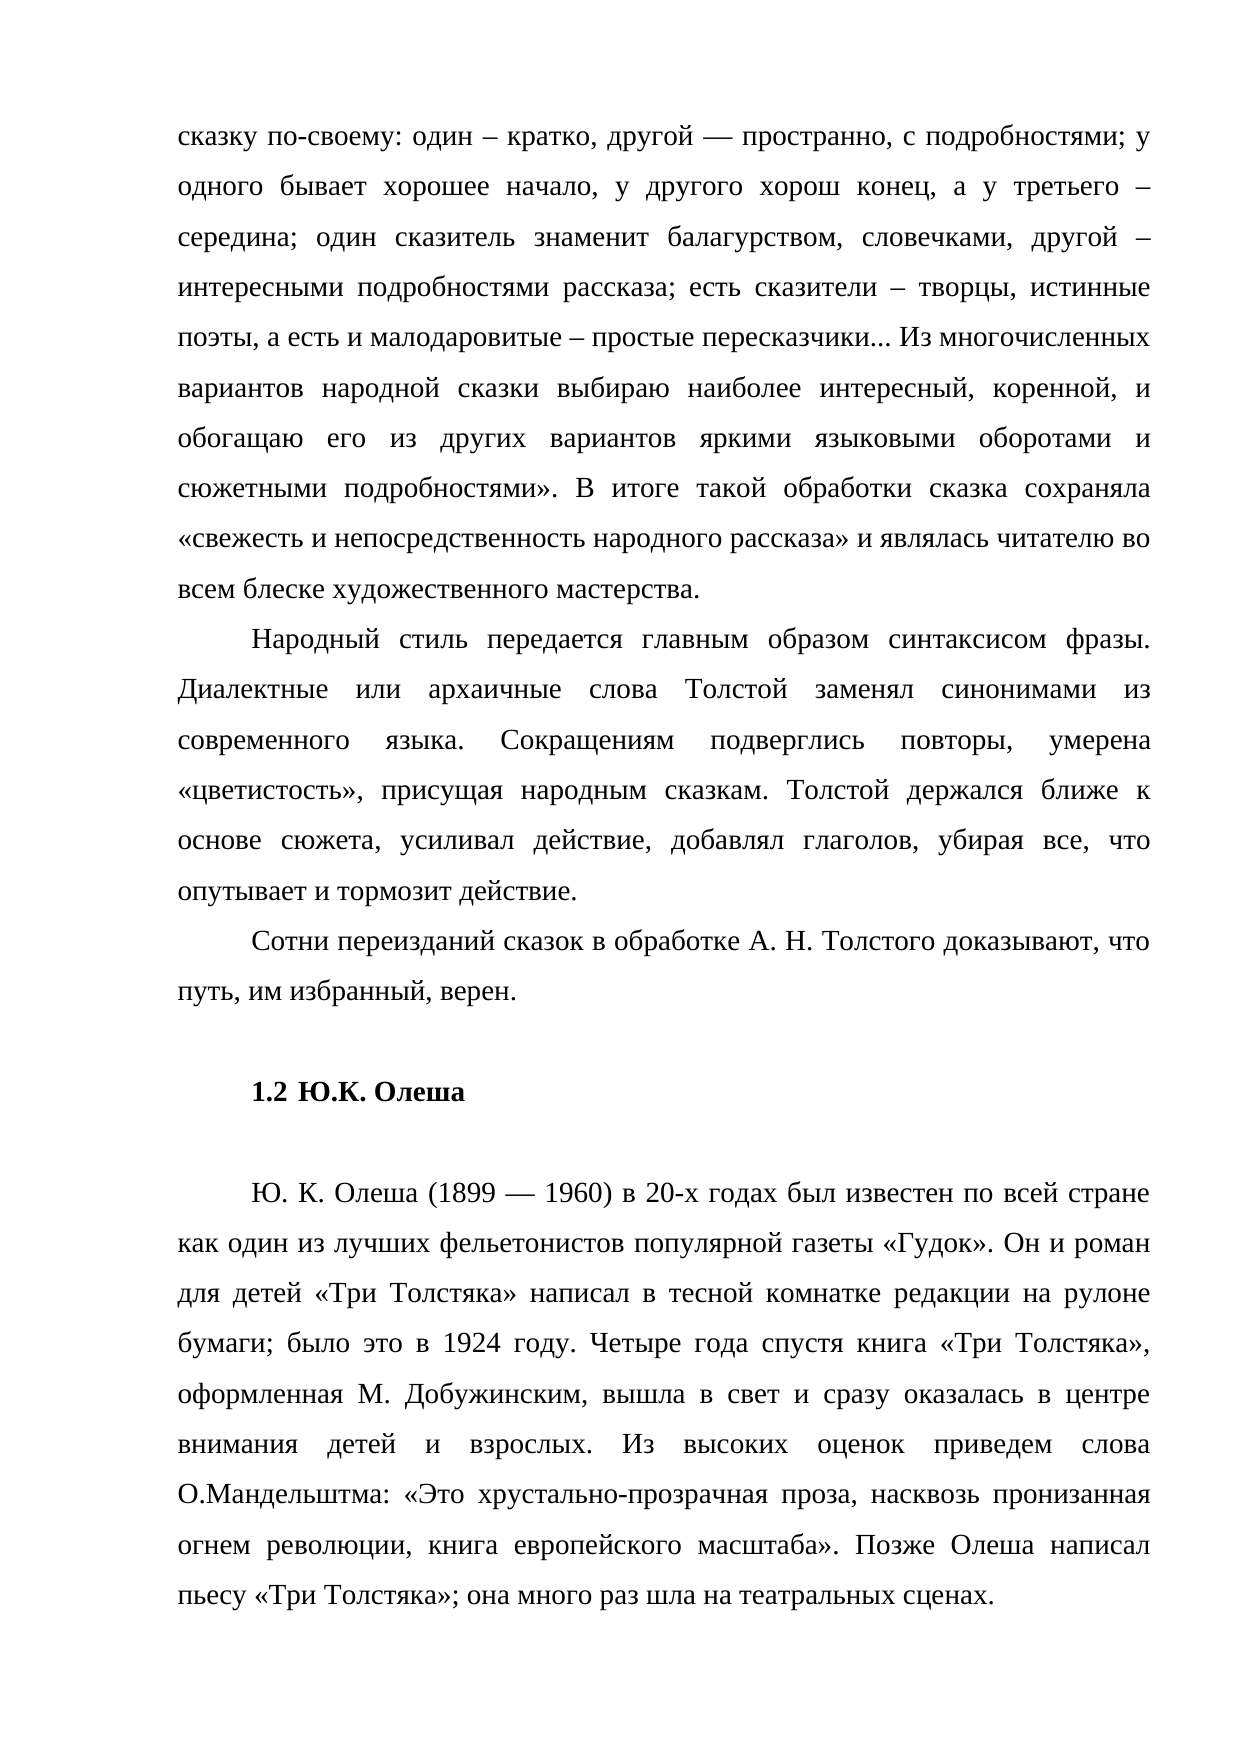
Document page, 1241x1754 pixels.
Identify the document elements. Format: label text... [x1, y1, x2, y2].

text Сотни переизданий сказок в обработке А. Н. Толстого доказывают, что путь, им избранный, верен. [177, 923, 1152, 1007]
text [177, 118, 1152, 604]
list Ю.К. Олеша [251, 1074, 1152, 1108]
text Народный стиль передается главным образом синтаксисом фразы. Диалектные или архаичные слова Толстой заменял синонимами из современного языка. Сокращениям подверглись повторы, умерена «цветистость», присущая народным сказкам. Толстой держался ближе к основе сюжета, усиливал действие, добавлял глаголов, убирая все, что опутывает и тормозит действие. [177, 621, 1152, 906]
text Ю. К. Олеша (1899 — 1960) в 20-х годах был известен по всей стране как один из лучших фельетонистов популярной газеты «Гудок». Он и роман для детей «Три Толстяка» написал в тесной комнатке редакции на рулоне бумаги; было это в 1924 году. Четыре года спустя книга «Три Толстяка», оформленная М. Добужинским, вышла в свет и сразу оказалась в центре внимания детей и взрослых. Из высоких оценок приведем слова О.Мандельштма: «Это хрустально-прозрачная проза, насквозь пронизанная огнем революции, книга европейского масштаба». Позже Олеша написал пьесу «Три Толстяка»; она много раз шла на театральных сценах. [177, 1175, 1152, 1611]
